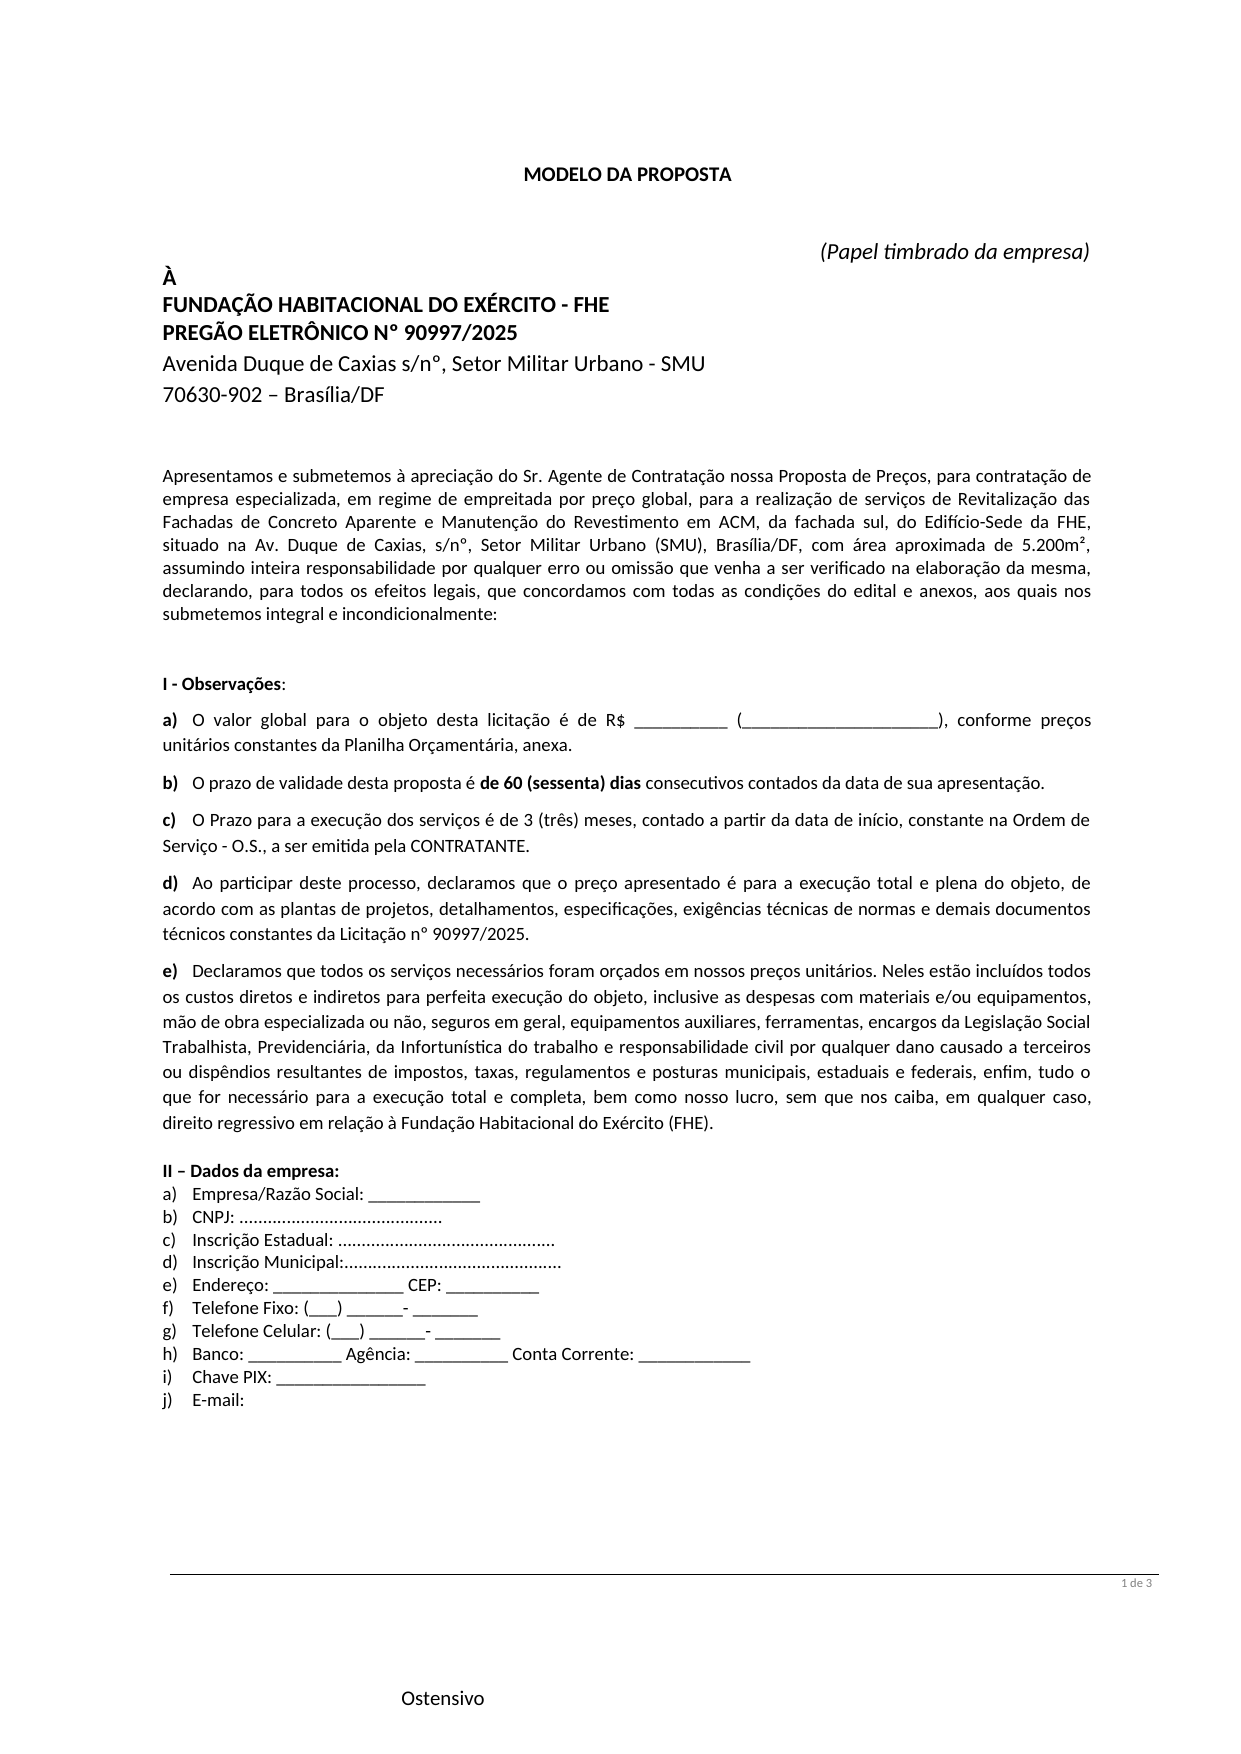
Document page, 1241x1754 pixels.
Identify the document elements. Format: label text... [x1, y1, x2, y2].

list Inscrição Estadual: .............................................. [162, 1228, 1093, 1251]
list O valor global para o objeto desta licitação é de R$ __________ (_____________________), conforme preços unitários constantes da Planilha Orçamentária, anexa. [162, 708, 1093, 756]
list Declaramos que todos os serviços necessários foram orçados em nossos preços unitários. Neles estão incluídos todos os custos diretos e indiretos para perfeita execução do objeto, inclusive as despesas com materiais e/ou equipamentos, mão de obra especializada ou não, seguros em geral, equipamentos auxiliares, ferramentas, encargos da Legislação Social Trabalhista, Previdenciária, da Infortunística do trabalho e responsabilidade civil por qualquer dano causado a terceiros ou dispêndios resultantes de impostos, taxas, regulamentos e posturas municipais, estaduais e federais, enfim, tudo o que for necessário para a execução total e completa, bem como nosso lucro, sem que nos caiba, em qualquer caso, direito regressivo em relação à Fundação Habitacional do Exército (FHE). [162, 960, 1093, 1134]
text MODELO DA PROPOSTA [162, 161, 1093, 186]
list CNPJ: ........................................... [162, 1205, 1093, 1228]
list Chave PIX: ________________ [162, 1365, 1093, 1388]
list Telefone Fixo: (___) ______- _______ [162, 1297, 1093, 1319]
text Apresentamos e submetemos à apreciação do Sr. Agente de Contratação nossa Proposta de Preços, para contratação de empresa especializada, em regime de empreitada por preço global, para a realização de serviços de Revitalização das Fachadas de Concreto Aparente e Manutenção do Revestimento em ACM, da fachada sul, do Edifício-Sede da FHE, situado na Av. Duque de Caxias, s/nº, Setor Militar Urbano (SMU), Brasília/DF, com área aproximada de 5.200m², assumindo inteira responsabilidade por qualquer erro ou omissão que venha a ser verificado na elaboração da mesma, declarando, para todos os efeitos legais, que concordamos com todas as condições do edital e anexos, aos quais nos submetemos integral e incondicionalmente: [162, 464, 1093, 625]
text PREGÃO ELETRÔNICO Nº 90997/2025 [162, 318, 1093, 346]
text (Papel timbrado da empresa) [162, 237, 1093, 265]
list Ao participar deste processo, declaramos que o preço apresentado é para a execução total e plena do objeto, de acordo com as plantas de projetos, detalhamentos, especificações, exigências técnicas de normas e demais documentos técnicos constantes da Licitação nº 90997/2025. [162, 872, 1093, 945]
text II – Dados da empresa: [162, 1159, 1093, 1182]
list Telefone Celular: (___) ______- _______ [162, 1319, 1093, 1342]
text Avenida Duque de Caxias s/nº, Setor Militar Urbano - SMU [162, 346, 1093, 377]
text FUNDAÇÃO HABITACIONAL DO EXÉRCITO - FHE [162, 290, 1093, 318]
list O prazo de validade desta proposta é de 60 (sessenta) dias consecutivos contados da data de sua apresentação. [162, 771, 1093, 794]
list Empresa/Razão Social: ____________ [162, 1182, 1093, 1205]
list O Prazo para a execução dos serviços é de 3 (três) meses, contado a partir da data de início, constante na Ordem de Serviço - O.S., a ser emitida pela CONTRATANTE. [162, 809, 1093, 857]
list Inscrição Municipal:.............................................. [162, 1251, 1093, 1274]
list E-mail: [162, 1388, 1093, 1411]
list Banco: __________ Agência: __________ Conta Corrente: ____________ [162, 1342, 1093, 1365]
list Endereço: ______________ CEP: __________ [162, 1274, 1093, 1297]
text I - Observações: [162, 673, 1093, 696]
text À [162, 265, 1093, 290]
text 70630-902 – Brasília/DF [162, 377, 1093, 408]
